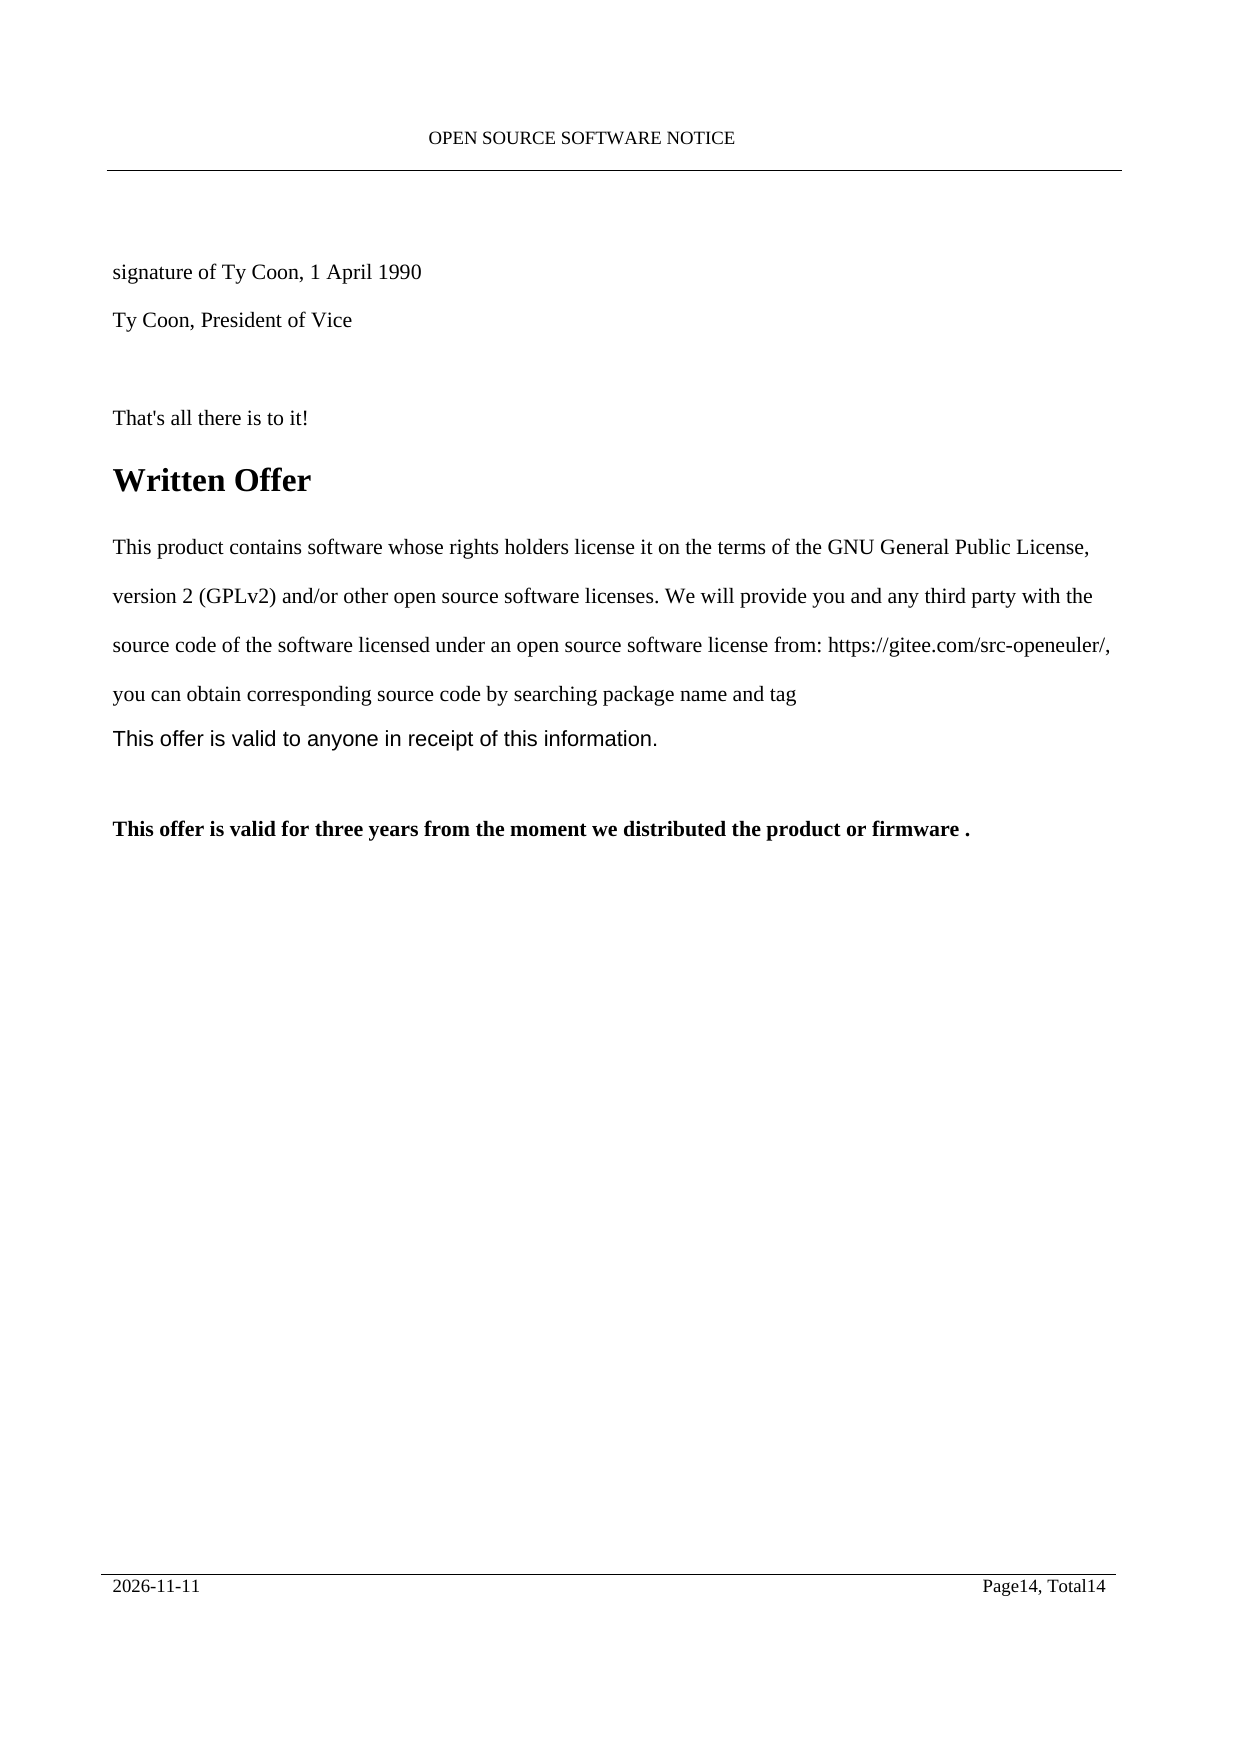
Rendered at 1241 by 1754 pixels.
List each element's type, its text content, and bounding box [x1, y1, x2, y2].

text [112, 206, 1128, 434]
text This offer is valid to anyone in receipt of this information. [112, 722, 1128, 754]
text This offer is valid for three years from the moment we distributed the product or firmware . [112, 812, 1128, 845]
text This product contains software whose rights holders license it on the terms of the GNU General Public License, version 2 (GPLv2) and/or other open source software licenses. We will provide you and any third party with the source code of the software licensed under an open source software license from: https://gitee.com/src-openeuler/, you can obtain corresponding source code by searching package name and tag [112, 531, 1128, 709]
text Written Offer [112, 446, 1128, 511]
